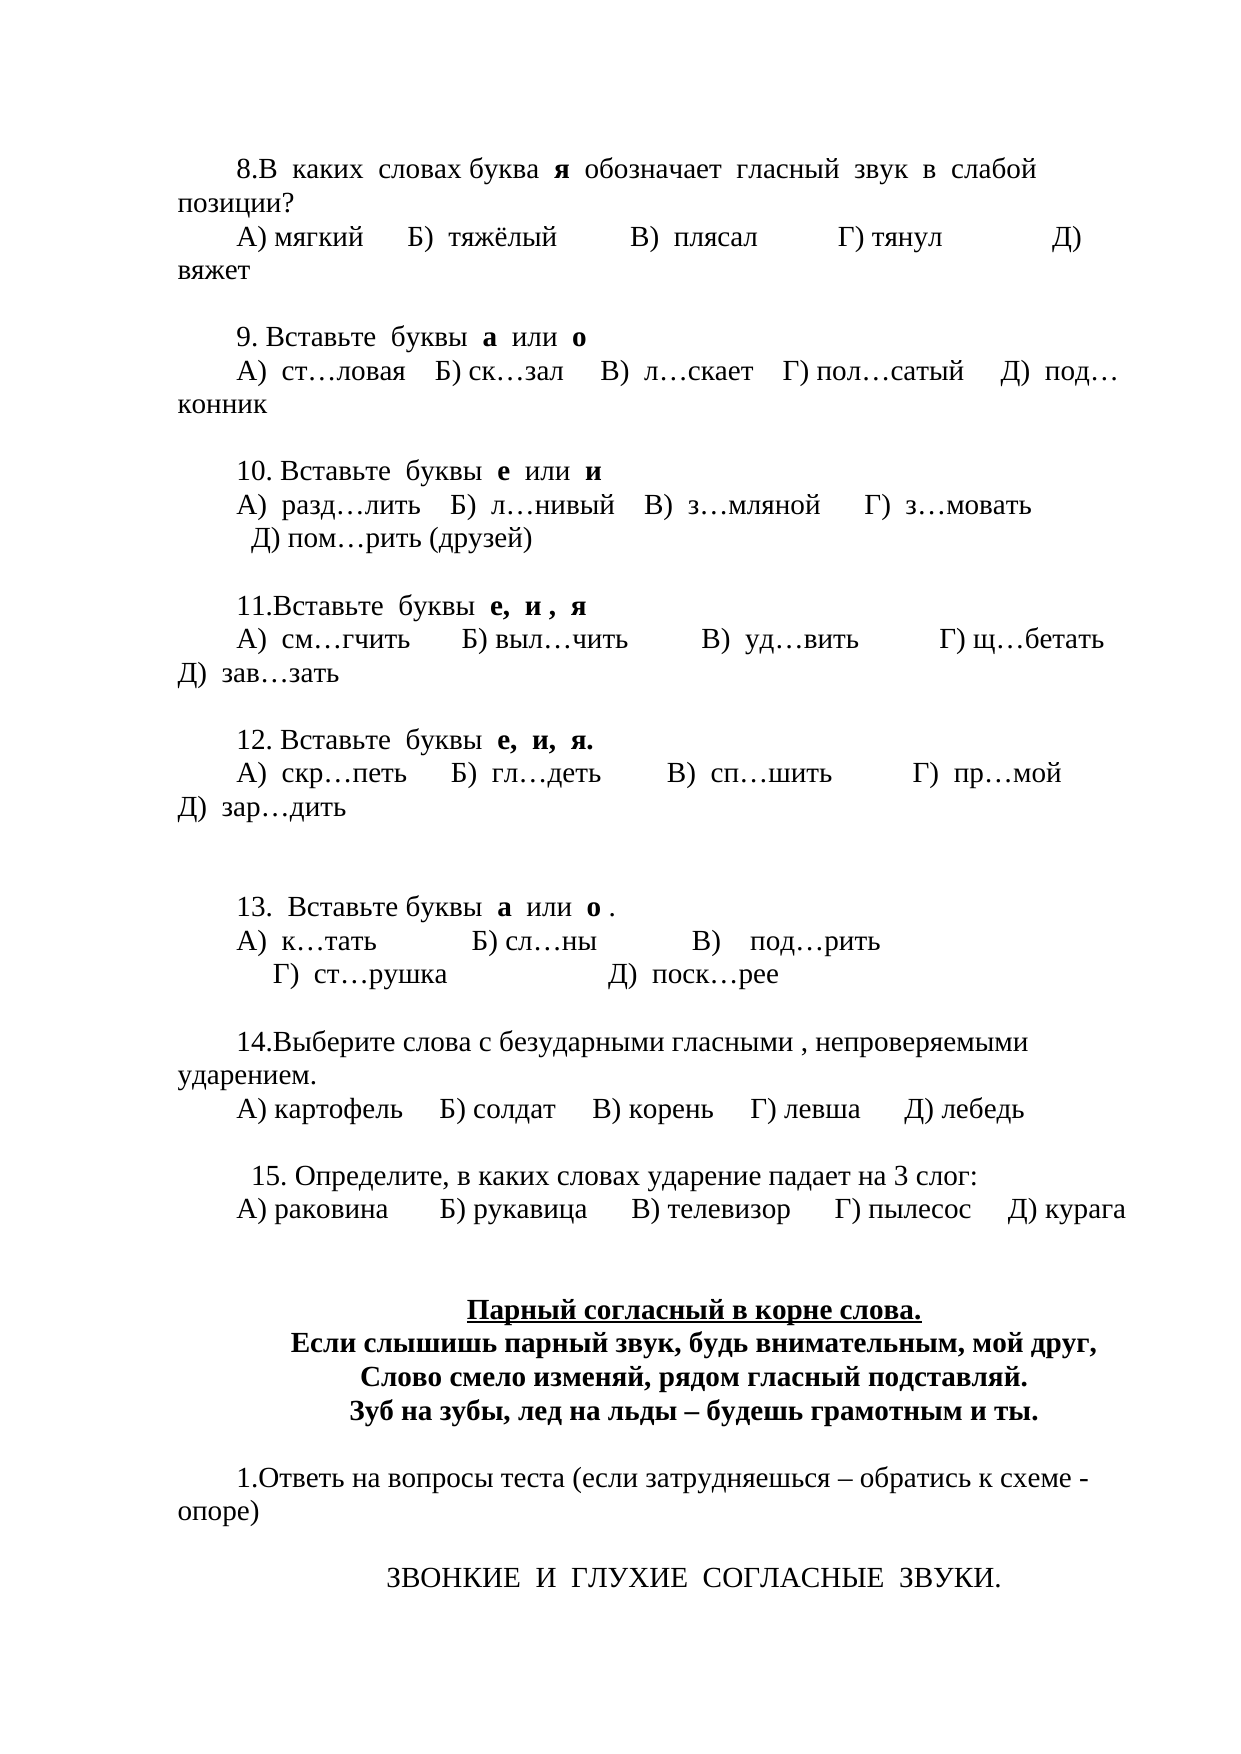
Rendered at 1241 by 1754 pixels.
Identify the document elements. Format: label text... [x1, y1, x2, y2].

text А) раковина Б) рукавица В) телевизор Г) пылесос Д) курага [177, 1191, 1152, 1225]
text 13. Вставьте буквы а или о . [177, 889, 1152, 923]
text Зуб на зубы, лед на льды – будешь грамотным и ты. [177, 1393, 1152, 1426]
text А) ст…ловая Б) ск…зал В) л…скает Г) пол…сатый Д) под…конник [177, 353, 1152, 420]
text А) мягкий Б) тяжёлый В) плясал Г) тянул Д) вяжет [177, 219, 1152, 286]
text 8.В каких словах буква я обозначает гласный звук в слабой позиции? [177, 152, 1152, 219]
text 9. Вставьте буквы а или о [177, 319, 1152, 353]
text 1.Ответь на вопросы теста (если затрудняешься – обратись к схеме - опоре) [177, 1460, 1152, 1527]
text ЗВОНКИЕ И ГЛУХИЕ СОГЛАСНЫЕ ЗВУКИ. [177, 1560, 1152, 1594]
text А) картофель Б) солдат В) корень Г) левша Д) лебедь [177, 1091, 1152, 1124]
text Д) пом…рить (друзей) [177, 521, 1152, 554]
text Если слышишь парный звук, будь внимательным, мой друг, [177, 1326, 1152, 1359]
text А) к…тать Б) сл…ны В) под…рить [177, 923, 1152, 957]
text 15. Определите, в каких словах ударение падает на 3 слог: [177, 1158, 1152, 1191]
text 11.Вставьте буквы е, и , я [177, 588, 1152, 621]
text А) см…гчить Б) выл…чить В) уд…вить Г) щ…бетать Д) зав…зать [177, 621, 1152, 688]
text Г) ст…рушка Д) поск…рее [177, 957, 1152, 990]
text Парный согласный в корне слова. [177, 1292, 1152, 1326]
text 10. Вставьте буквы е или и [177, 453, 1152, 487]
text Слово смело изменяй, рядом гласный подставляй. [177, 1359, 1152, 1393]
text А) скр…петь Б) гл…деть В) сп…шить Г) пр…мой Д) зар…дить [177, 755, 1152, 822]
text 14.Выберите слова с безударными гласными , непроверяемыми ударением. [177, 1024, 1152, 1091]
text 12. Вставьте буквы е, и, я. [177, 722, 1152, 755]
text А) разд…лить Б) л…нивый В) з…мляной Г) з…мовать [177, 487, 1152, 521]
